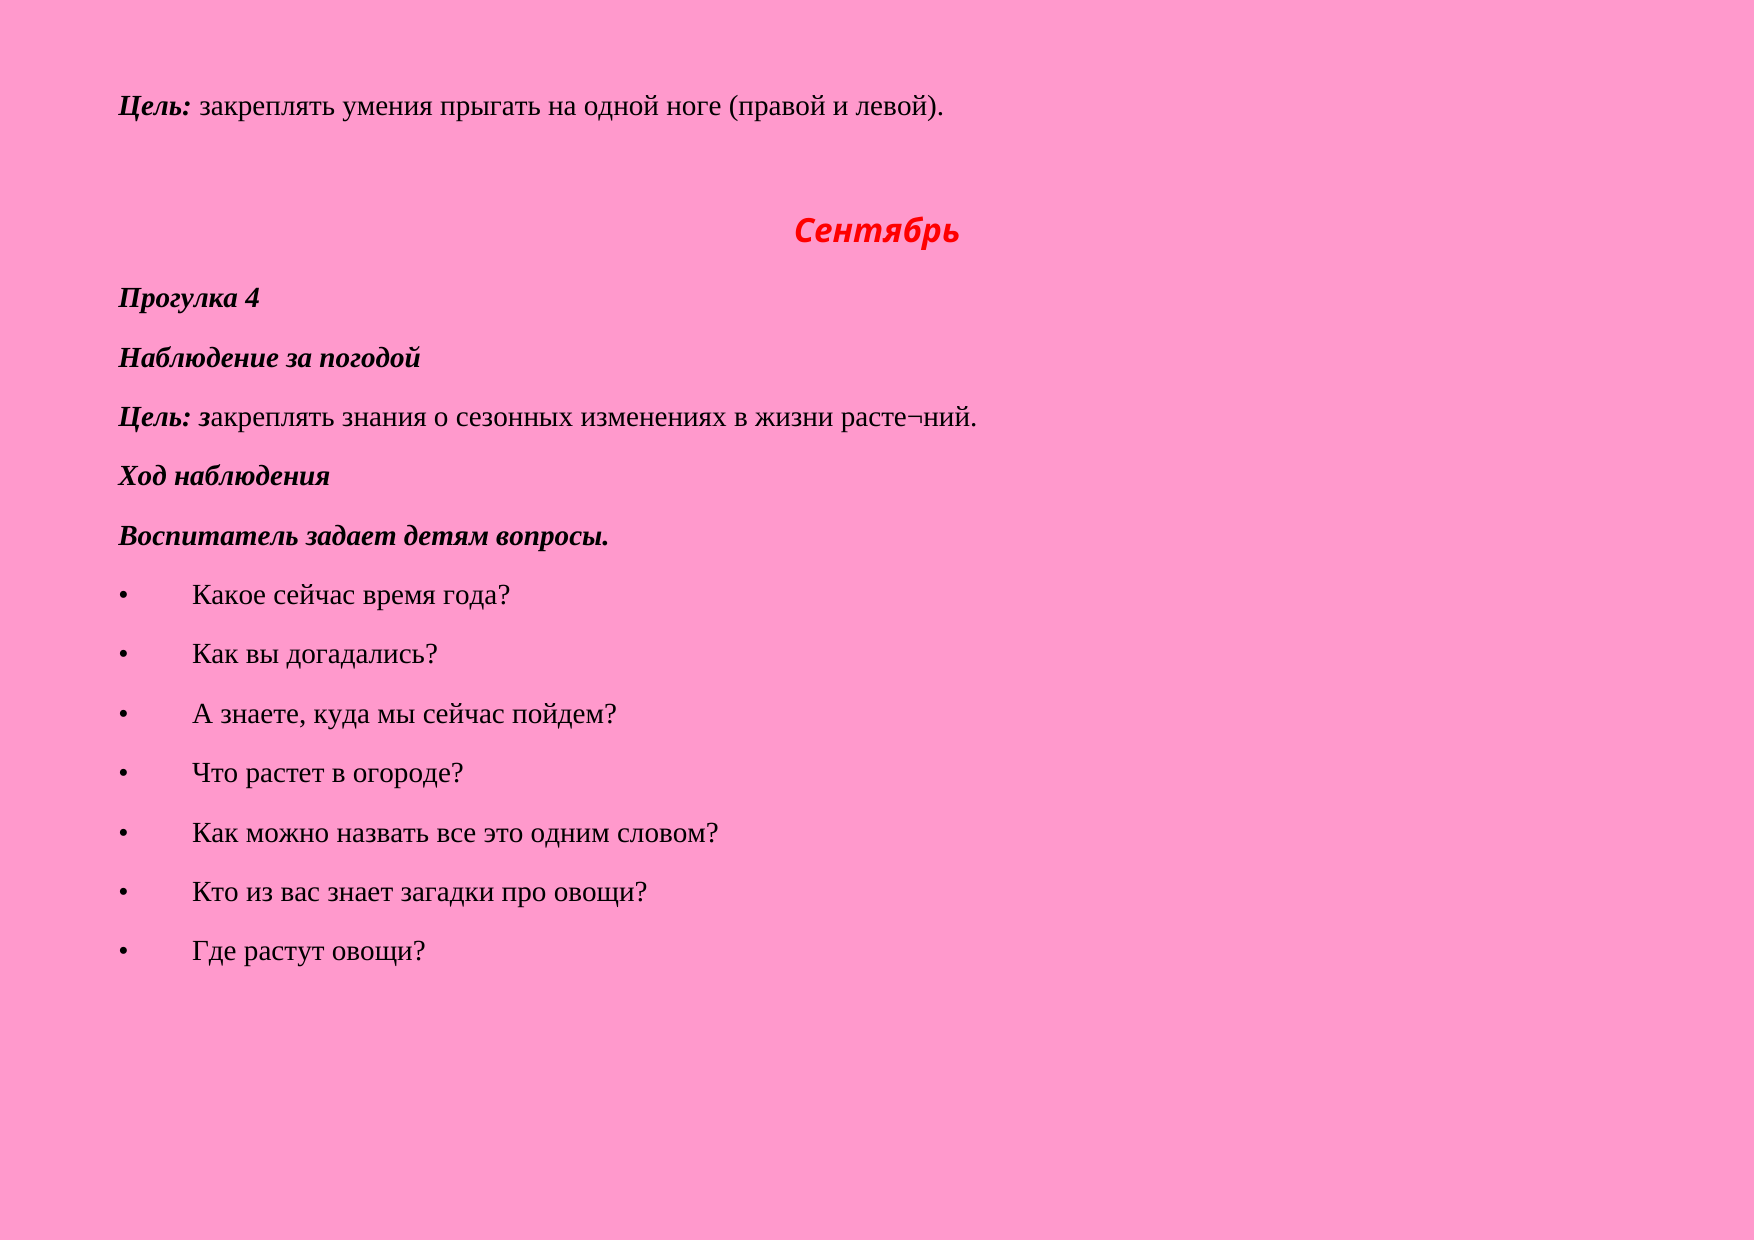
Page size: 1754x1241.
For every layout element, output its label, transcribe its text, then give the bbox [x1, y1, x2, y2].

text • Где растут овощи? [118, 933, 1636, 967]
text • Какое сейчас время года? [118, 577, 1636, 611]
text • Что растет в огороде? [118, 755, 1636, 789]
text Сентябрь [118, 207, 1636, 253]
text • Как вы догадались? [118, 637, 1636, 670]
text • Кто из вас знает загадки про овощи? [118, 874, 1636, 908]
text • А знаете, куда мы сейчас пойдем? [118, 696, 1636, 729]
text Прогулка 4 [118, 280, 1636, 314]
text Цель: закреплять умения прыгать на одной ноге (правой и левой). [118, 88, 1636, 122]
text Цель: закреплять знания о сезонных изменениях в жизни расте¬ний. [118, 399, 1636, 433]
text • Как можно назвать все это одним словом? [118, 815, 1636, 848]
text Воспитатель задает детям вопросы. [118, 518, 1636, 551]
text Наблюдение за погодой [118, 340, 1636, 373]
text Ход наблюдения [118, 458, 1636, 492]
